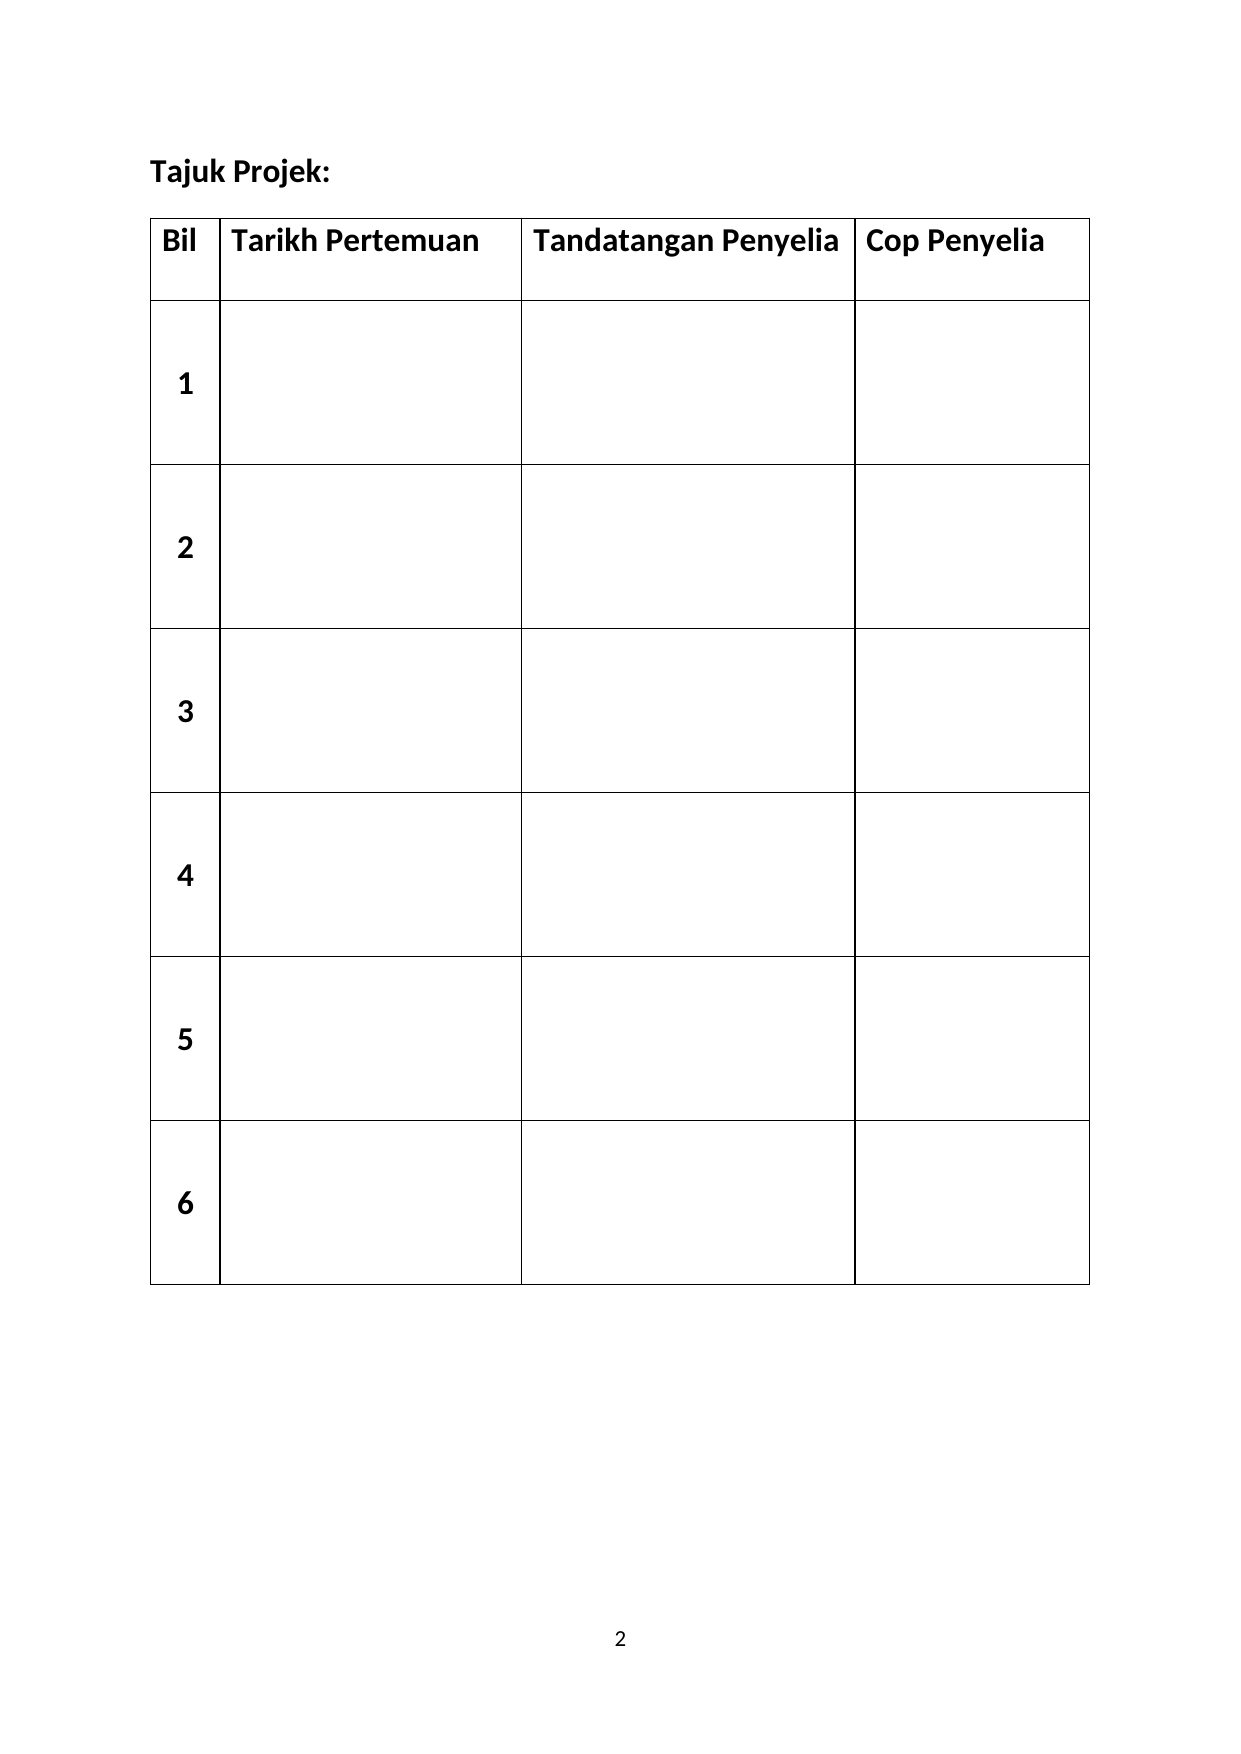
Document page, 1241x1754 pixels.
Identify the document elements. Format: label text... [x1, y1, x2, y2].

table_cell [856, 465, 1089, 628]
table_cell [522, 465, 854, 628]
table_cell 4 [151, 793, 219, 956]
table_cell [856, 1121, 1089, 1284]
table_cell [856, 629, 1089, 792]
table_cell 2 [151, 465, 219, 628]
table_cell [856, 301, 1089, 464]
table_header Cop Penyelia [856, 219, 1089, 300]
table_cell [221, 301, 521, 464]
table_cell [522, 629, 854, 792]
table_cell 6 [151, 1121, 219, 1284]
table_header Tandatangan Penyelia [522, 219, 854, 300]
table_cell 3 [151, 629, 219, 792]
text Tajuk Projek: [150, 150, 1090, 191]
table_header Tarikh Pertemuan [221, 219, 521, 300]
table_cell [221, 957, 521, 1120]
table_cell [221, 465, 521, 628]
table_cell [522, 793, 854, 956]
table_cell [221, 1121, 521, 1284]
table_cell 5 [151, 957, 219, 1120]
table_cell [221, 793, 521, 956]
table_cell [221, 629, 521, 792]
table_header Bil [151, 219, 219, 300]
table_cell [856, 957, 1089, 1120]
table_cell [856, 793, 1089, 956]
table_cell [522, 957, 854, 1120]
table_cell [522, 301, 854, 464]
table_cell 1 [151, 301, 219, 464]
table_cell [522, 1121, 854, 1284]
